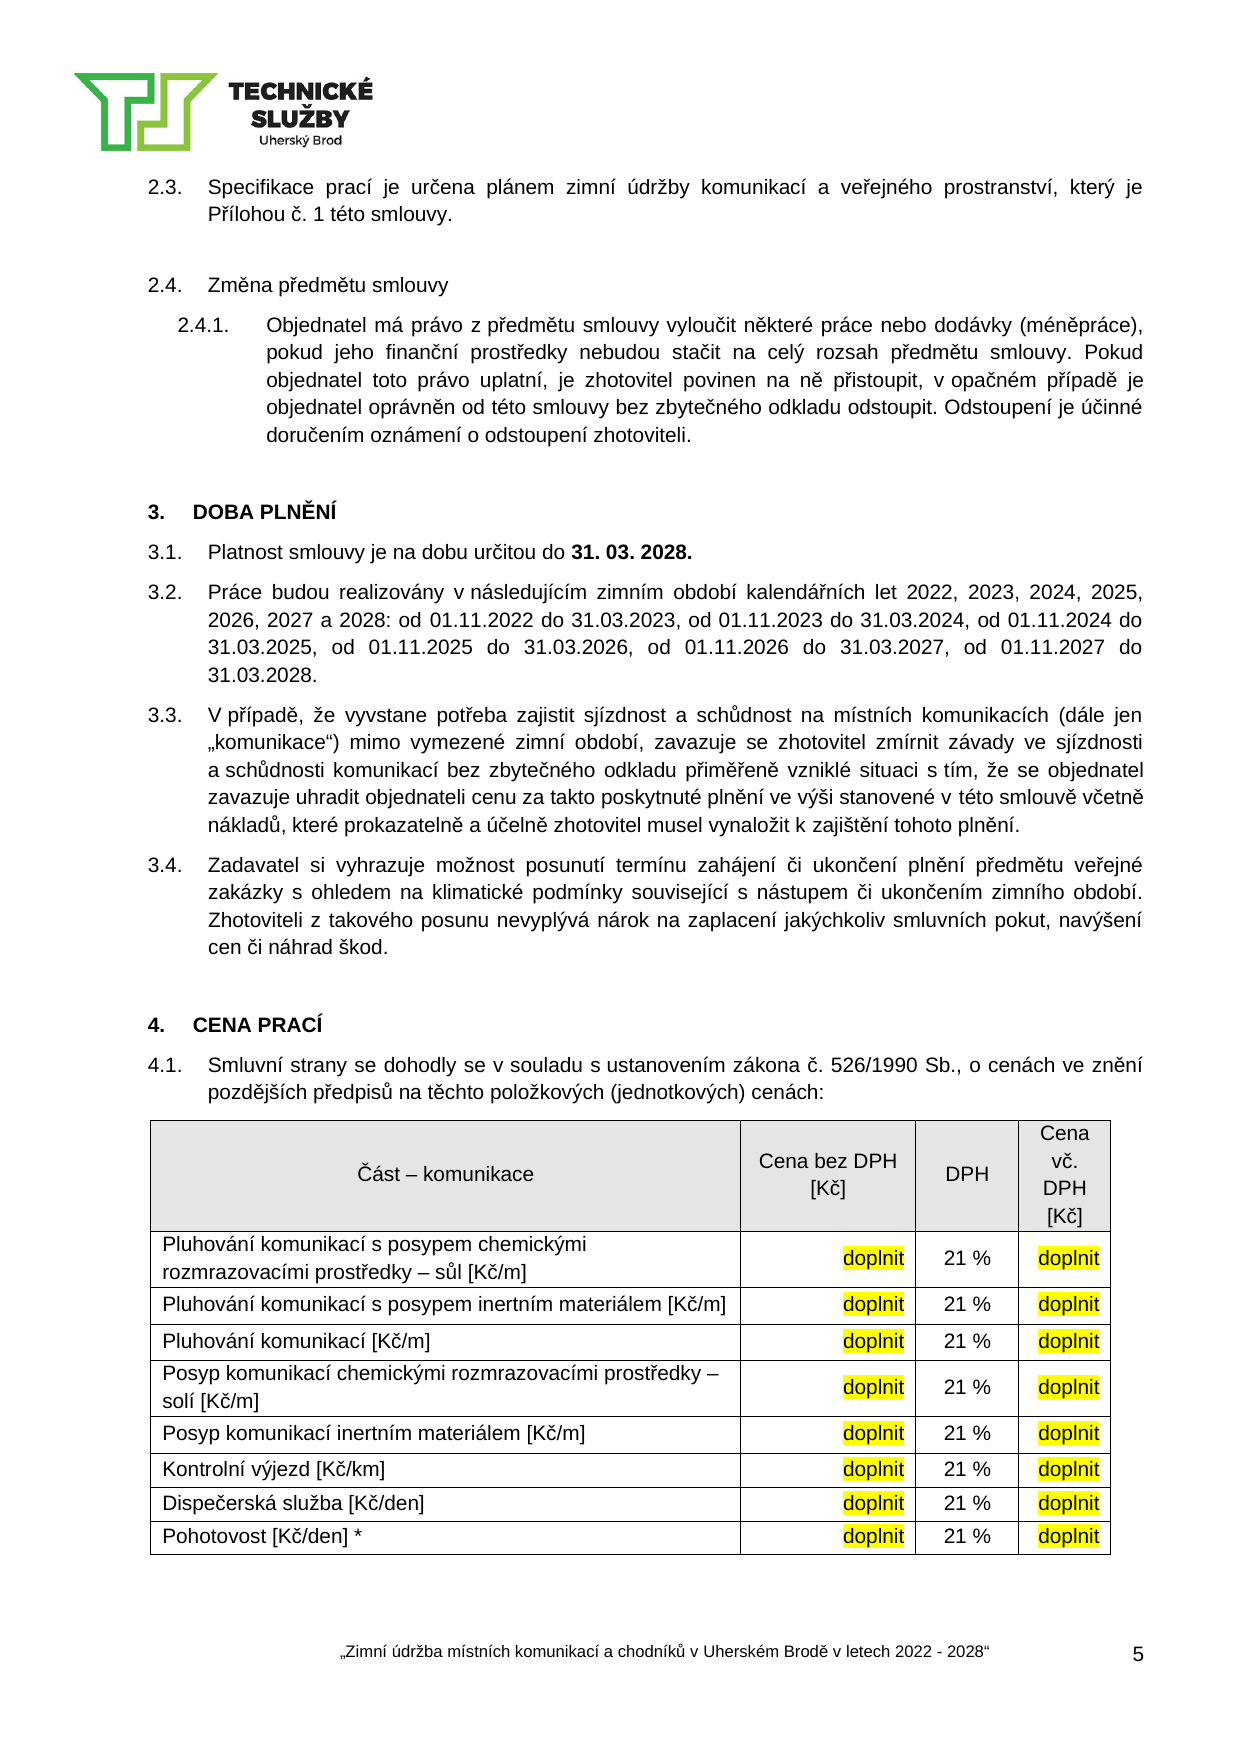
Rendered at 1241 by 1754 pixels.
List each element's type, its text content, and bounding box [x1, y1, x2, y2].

table_cell doplnit [1019, 1454, 1110, 1487]
table_cell Posyp komunikací inertním materiálem [Kč/m] [151, 1417, 740, 1452]
table_cell doplnit [741, 1488, 915, 1521]
table_cell 21 % [916, 1522, 1018, 1554]
table_cell 21 % [916, 1417, 1018, 1452]
table_cell doplnit [741, 1325, 915, 1360]
table_header Cena vč. DPH [Kč] [1019, 1121, 1110, 1231]
table_cell 21 % [916, 1232, 1018, 1287]
table_cell doplnit [741, 1417, 915, 1452]
table_cell doplnit [1019, 1325, 1110, 1360]
subtitle Platnost smlouvy je na dobu určitou do 31. 03. 2028. [148, 540, 1144, 564]
table_cell doplnit [1019, 1522, 1110, 1554]
subtitle Specifikace prací je určena plánem zimní údržby komunikací a veřejného prostranství, který je Přílohou č. 1 této smlouvy. [148, 175, 1144, 226]
table_cell Dispečerská služba [Kč/den] [151, 1488, 740, 1521]
subtitle Smluvní strany se dohodly se v souladu s ustanovením zákona č. 526/1990 Sb., o cenách ve znění pozdějších předpisů na těchto položkových (jednotkových) cenách: [148, 1052, 1144, 1104]
picture [73, 73, 373, 151]
table_cell Kontrolní výjezd [Kč/km] [151, 1454, 740, 1487]
table_cell doplnit [1019, 1232, 1110, 1287]
subtitle Práce budou realizovány v následujícím zimním období kalendářních let 2022, 2023, 2024, 2025, 2026, 2027 a 2028: od 01.11.2022 do 31.03.2023, od 01.11.2023 do 31.03.2024, od 01.11.2024 do 31.03.2025, od 01.11.2025 do 31.03.2026, od 01.11.2026 do 31.03.2027, od 01.11.2027 do 31.03.2028. [148, 580, 1144, 686]
subtitle Objednatel má právo z předmětu smlouvy vyloučit některé práce nebo dodávky (méněpráce), pokud jeho finanční prostředky nebudou stačit na celý rozsah předmětu smlouvy. Pokud objednatel toto právo uplatní, je zhotovitel povinen na ně přistoupit, v opačném případě je objednatel oprávněn od této smlouvy bez zbytečného odkladu odstoupit. Odstoupení je účinné doručením oznámení o odstoupení zhotoviteli. [177, 312, 1144, 446]
subtitle CENA PRACÍ [148, 1012, 1144, 1036]
table_cell doplnit [741, 1522, 915, 1554]
table_cell Posyp komunikací chemickými rozmrazovacími prostředky – solí [Kč/m] [151, 1361, 740, 1416]
subtitle DOBA PLNĚNÍ [148, 500, 1144, 524]
subtitle V případě, že vyvstane potřeba zajistit sjízdnost a schůdnost na místních komunikacích (dále jen „komunikace“) mimo vymezené zimní období, zavazuje se zhotovitel zmírnit závady ve sjízdnosti a schůdnosti komunikací bez zbytečného odkladu přiměřeně vzniklé situaci s tím, že se objednatel zavazuje uhradit objednateli cenu za takto poskytnuté plnění ve výši stanovené v této smlouvě včetně nákladů, které prokazatelně a účelně zhotovitel musel vynaložit k zajištění tohoto plnění. [148, 702, 1144, 836]
table_cell doplnit [741, 1288, 915, 1324]
subtitle Změna předmětu smlouvy [148, 272, 1144, 296]
subtitle Zadavatel si vyhrazuje možnost posunutí termínu zahájení či ukončení plnění předmětu veřejné zakázky s ohledem na klimatické podmínky související s nástupem či ukončením zimního období. Zhotoviteli z takového posunu nevyplývá nárok na zaplacení jakýchkoliv smluvních pokut, navýšení cen či náhrad škod. [148, 852, 1144, 959]
table_cell 21 % [916, 1488, 1018, 1521]
table_cell doplnit [1019, 1288, 1110, 1324]
table_cell doplnit [1019, 1488, 1110, 1521]
table_cell doplnit [1019, 1417, 1110, 1452]
table_cell Pohotovost [Kč/den] * [151, 1522, 740, 1554]
table_header Část – komunikace [151, 1121, 740, 1231]
table_cell Pluhování komunikací s posypem chemickými rozmrazovacími prostředky – sůl [Kč/m] [151, 1232, 740, 1287]
table_cell 21 % [916, 1361, 1018, 1416]
table_cell doplnit [741, 1232, 915, 1287]
table_cell doplnit [741, 1454, 915, 1487]
table_cell 21 % [916, 1454, 1018, 1487]
table_header Cena bez DPH [Kč] [741, 1121, 915, 1231]
table_header DPH [916, 1121, 1018, 1231]
table_cell 21 % [916, 1288, 1018, 1324]
table_cell 21 % [916, 1325, 1018, 1360]
table_cell Pluhování komunikací [Kč/m] [151, 1325, 740, 1360]
table_cell doplnit [741, 1361, 915, 1416]
table_cell Pluhování komunikací s posypem inertním materiálem [Kč/m] [151, 1288, 740, 1324]
table_cell doplnit [1019, 1361, 1110, 1416]
